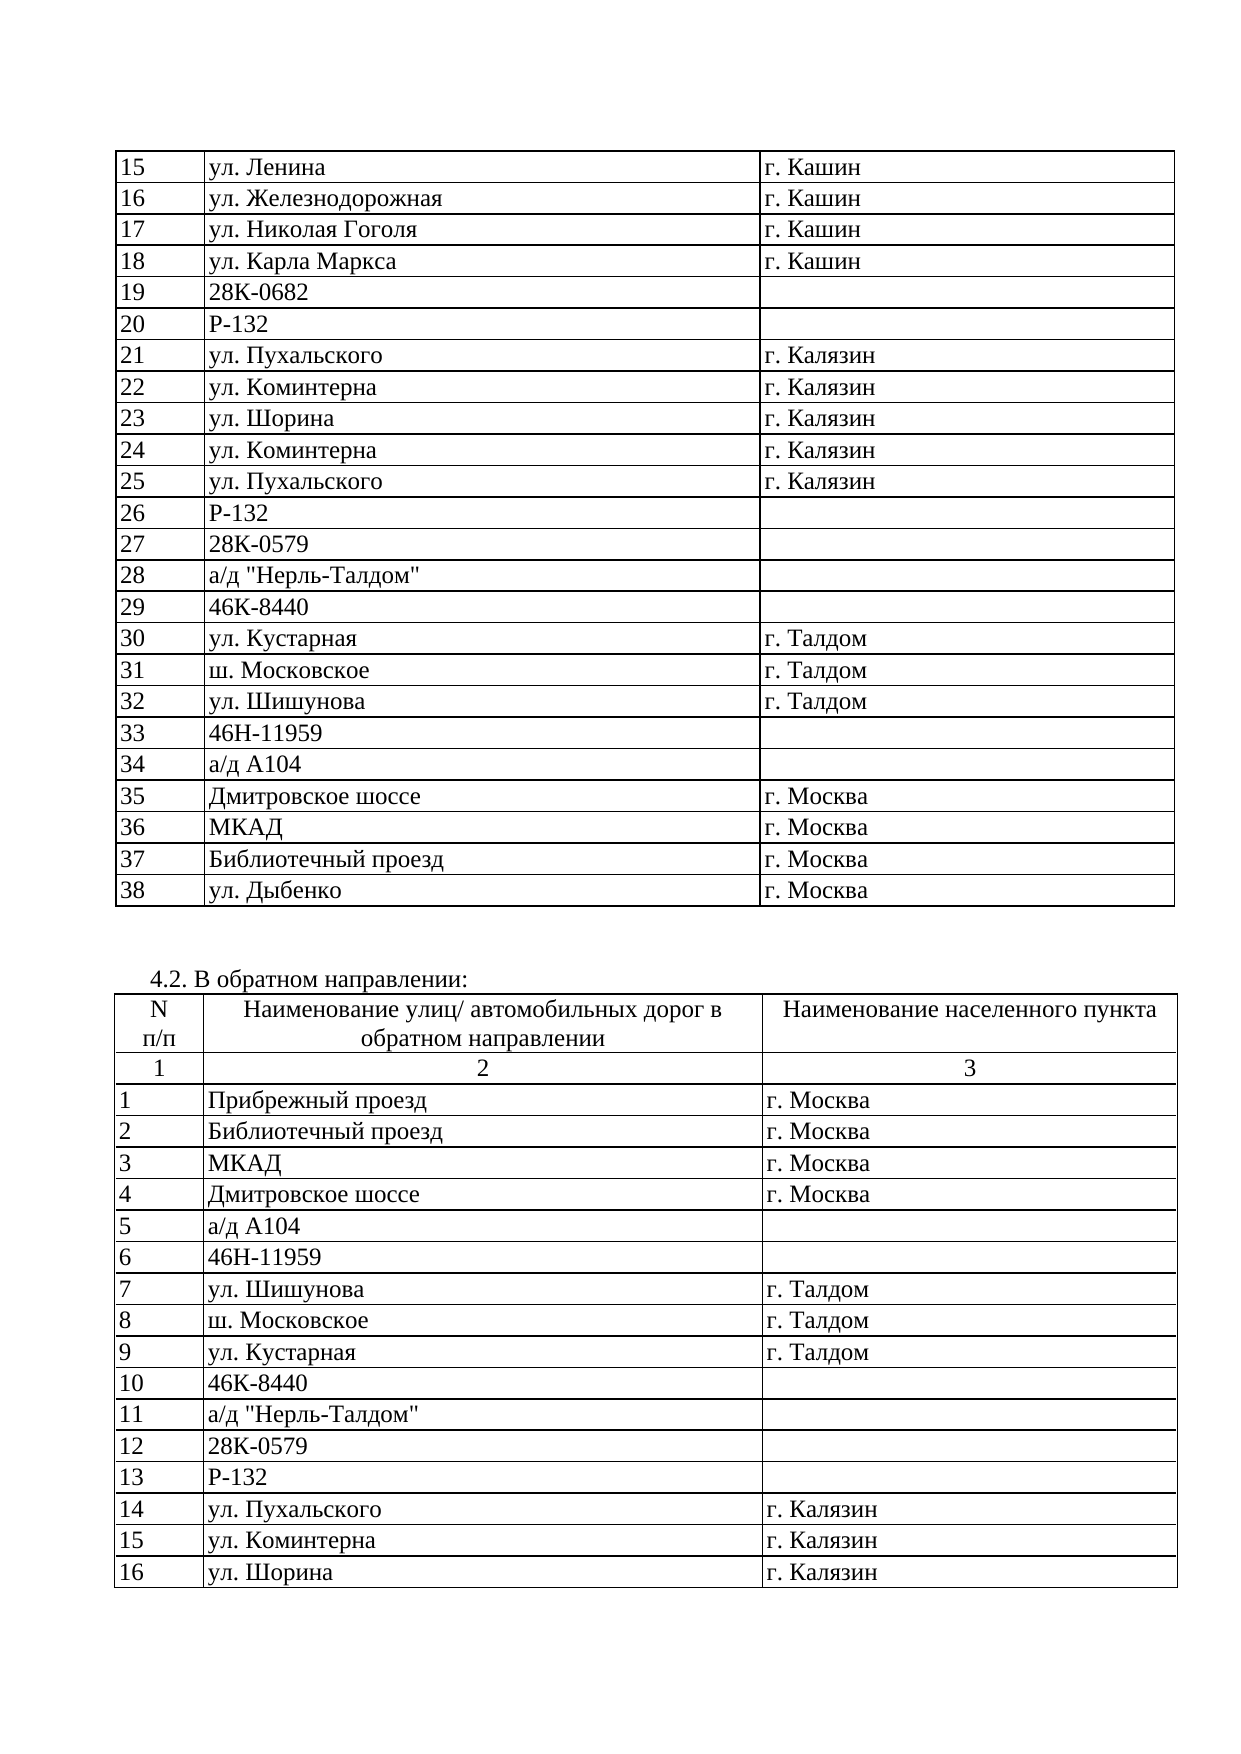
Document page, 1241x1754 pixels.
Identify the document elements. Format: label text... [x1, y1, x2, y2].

table_cell 46Н-11959 [204, 1242, 762, 1272]
table_cell [763, 1366, 1177, 1398]
table_cell 34 [117, 749, 204, 779]
table_cell ул. Пухальского [204, 1494, 762, 1524]
table_cell г. Кашин [761, 152, 1174, 181]
table_cell Библиотечный проезд [205, 844, 759, 873]
table_cell г. Калязин [761, 435, 1174, 464]
table_cell Библиотечный проезд [204, 1116, 762, 1146]
table_cell 13 [115, 1462, 203, 1492]
table_cell 21 [117, 340, 204, 370]
table_cell 35 [117, 781, 204, 811]
table_cell 8 [115, 1305, 203, 1335]
table_cell Дмитровское шоссе [205, 781, 759, 811]
table_cell 7 [115, 1273, 203, 1303]
table_cell Р-132 [205, 309, 759, 339]
table_header Наименование улиц/ автомобильных дорог в обратном направлении [204, 995, 762, 1052]
table_cell а/д "Нерль-Талдом" [204, 1400, 762, 1429]
table_cell г. Калязин [761, 372, 1174, 402]
table_cell 6 [115, 1242, 203, 1272]
table_cell 28 [117, 561, 204, 590]
table_cell 14 [115, 1493, 203, 1524]
table_cell г. Талдом [763, 1304, 1177, 1335]
table_cell 3 [763, 1052, 1177, 1083]
table_cell ул. Коминтерна [204, 1525, 762, 1555]
table_cell 28К-0682 [205, 277, 759, 307]
table_cell 23 [117, 403, 204, 433]
table_cell г. Калязин [761, 340, 1174, 370]
table_cell 5 [115, 1210, 203, 1241]
table_cell ш. Московское [205, 655, 759, 685]
table_cell г. Калязин [761, 403, 1174, 433]
table_cell 46К-8440 [204, 1368, 762, 1398]
table_cell г. Кашин [761, 183, 1174, 213]
table_cell 4 [115, 1179, 203, 1209]
table_cell Р-132 [205, 498, 759, 527]
table_cell 38 [117, 875, 204, 905]
table_cell [761, 749, 1174, 779]
table_cell [761, 277, 1174, 307]
table_cell [763, 1398, 1177, 1429]
table_cell а/д А104 [204, 1211, 762, 1241]
table_cell ул. Карла Маркса [205, 246, 759, 276]
table_cell г. Калязин [763, 1524, 1177, 1555]
table_cell 25 [117, 466, 204, 496]
table_cell 17 [117, 215, 204, 244]
table_cell [761, 309, 1174, 339]
table_cell 28К-0579 [204, 1431, 762, 1461]
table_cell 10 [115, 1368, 203, 1398]
table_cell [761, 561, 1174, 590]
table_cell ул. Дыбенко [205, 875, 759, 905]
table_cell 2 [204, 1053, 762, 1083]
table_cell г. Талдом [761, 686, 1174, 716]
table_cell 15 [117, 152, 204, 181]
table_cell ш. Московское [204, 1305, 762, 1335]
table_cell г. Талдом [761, 655, 1174, 685]
table_cell МКАД [205, 812, 759, 842]
table_cell 37 [117, 844, 204, 873]
table_cell г. Калязин [761, 466, 1174, 496]
table_cell 1 [115, 1084, 203, 1115]
table_cell 28К-0579 [205, 529, 759, 559]
table_cell г. Москва [763, 1146, 1177, 1178]
table_cell г. Москва [761, 844, 1174, 873]
table_cell 19 [117, 277, 204, 307]
table_cell 16 [115, 1556, 203, 1587]
table_header N п/п [115, 995, 203, 1052]
table_header Наименование населенного пункта [763, 995, 1177, 1052]
table_cell 33 [117, 718, 204, 748]
table_cell г. Москва [763, 1083, 1177, 1115]
table_cell [763, 1461, 1177, 1492]
table_cell ул. Пухальского [205, 466, 759, 496]
table_cell 32 [117, 686, 204, 716]
table_cell ул. Шорина [204, 1557, 762, 1587]
table_cell ул. Кустарная [205, 623, 759, 653]
table_cell г. Кашин [761, 215, 1174, 244]
table_cell ул. Шишунова [204, 1274, 762, 1303]
table_cell г. Кашин [761, 246, 1174, 276]
table_cell 12 [115, 1430, 203, 1461]
table_cell ул. Железнодорожная [205, 183, 759, 213]
table_cell г. Москва [763, 1115, 1177, 1146]
table_cell г. Москва [761, 781, 1174, 811]
table_cell г. Калязин [763, 1555, 1177, 1587]
table_cell Прибрежный проезд [204, 1085, 762, 1115]
table_cell 26 [117, 498, 204, 527]
table_cell г. Талдом [763, 1335, 1177, 1366]
table_cell г. Калязин [763, 1492, 1177, 1524]
table_cell 2 [115, 1116, 203, 1146]
table_cell ул. Шорина [205, 403, 759, 433]
table_cell 11 [115, 1399, 203, 1429]
table_cell 15 [115, 1525, 203, 1555]
table_cell ул. Николая Гоголя [205, 215, 759, 244]
table_cell 3 [115, 1147, 203, 1178]
table_cell ул. Кустарная [204, 1337, 762, 1366]
text 4.2. В обратном направлении: [150, 964, 1090, 993]
table_cell [763, 1209, 1177, 1241]
table_cell Дмитровское шоссе [204, 1179, 762, 1209]
table_cell а/д "Нерль-Талдом" [205, 561, 759, 590]
table_cell 18 [117, 246, 204, 276]
table_cell 16 [117, 183, 204, 213]
table_cell 9 [115, 1336, 203, 1366]
table_cell [761, 529, 1174, 559]
table_cell 1 [115, 1053, 203, 1083]
table_cell ул. Ленина [205, 152, 759, 181]
table_cell 22 [117, 372, 204, 402]
table_cell 27 [117, 529, 204, 559]
table_cell 36 [117, 812, 204, 842]
table_cell 24 [117, 435, 204, 464]
table_cell ул. Пухальского [205, 340, 759, 370]
table_cell Р-132 [204, 1462, 762, 1492]
table_cell 20 [117, 309, 204, 339]
table_cell 46К-8440 [205, 592, 759, 622]
table_cell [761, 592, 1174, 622]
table_cell 31 [117, 655, 204, 685]
table_cell г. Талдом [761, 623, 1174, 653]
table_cell [761, 718, 1174, 748]
table_cell г. Талдом [763, 1272, 1177, 1303]
table_cell 29 [117, 592, 204, 622]
table_cell [761, 498, 1174, 527]
table_cell 46Н-11959 [205, 718, 759, 748]
table_cell [763, 1241, 1177, 1272]
table_cell [763, 1429, 1177, 1461]
table_cell МКАД [204, 1148, 762, 1178]
table_cell ул. Шишунова [205, 686, 759, 716]
table_cell ул. Коминтерна [205, 435, 759, 464]
table_cell ул. Коминтерна [205, 372, 759, 402]
table_cell г. Москва [761, 812, 1174, 842]
table_cell г. Москва [761, 875, 1174, 905]
table_cell г. Москва [763, 1178, 1177, 1209]
table_cell а/д А104 [205, 749, 759, 779]
table_cell 30 [117, 623, 204, 653]
